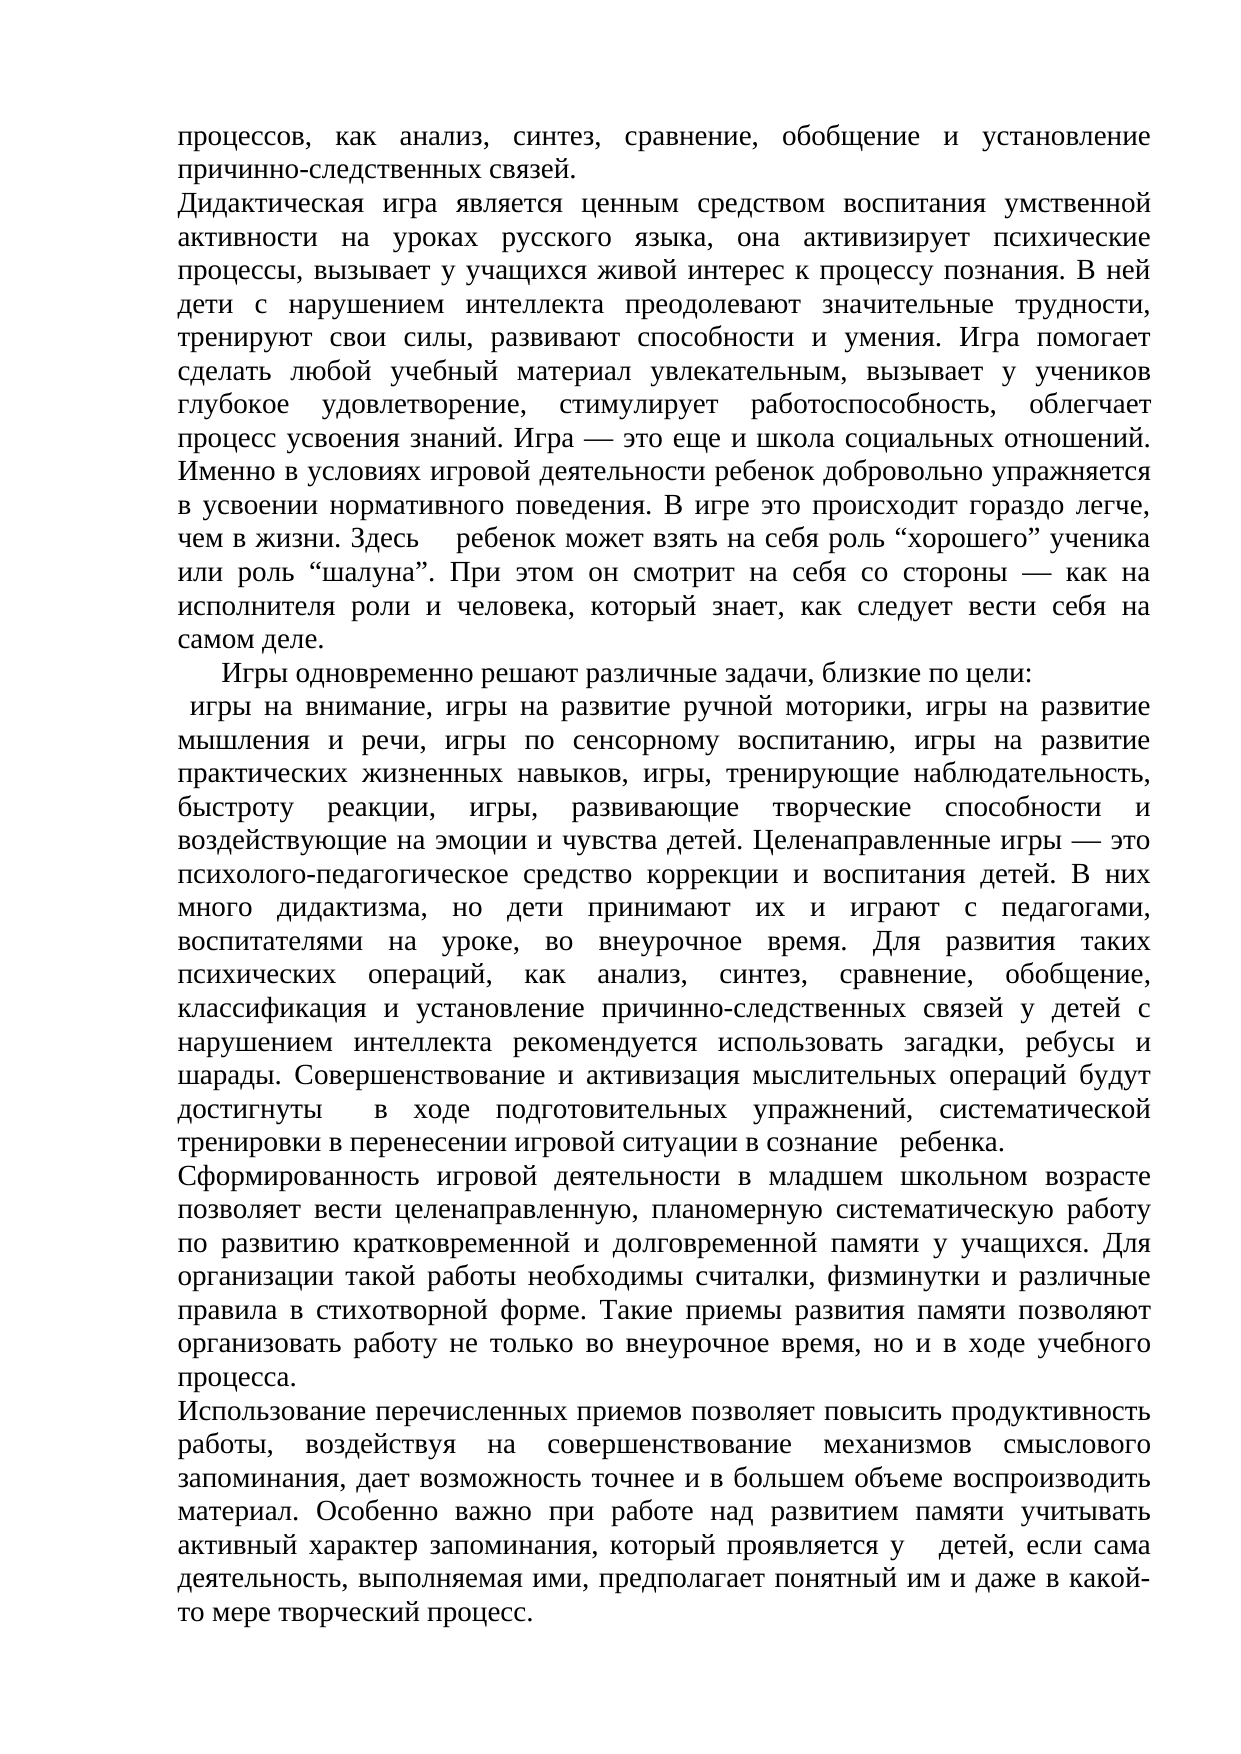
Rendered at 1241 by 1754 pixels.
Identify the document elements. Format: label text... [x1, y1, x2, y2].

text Использование перечисленных приемов позволяет повысить продуктивность работы, воздействуя на совершенствование механизмов смыслового запоминания, дает возможность точнее и в большем объеме воспроизводить материал. Особенно важно при работе над развитием памяти учитывать активный характер запоминания, который проявляется у детей, если сама деятельность, выполняемая ими, предполагает понятный им и даже в какой-то мере творческий процесс. [177, 1393, 1152, 1627]
text игры на внимание, игры на развитие ручной моторики, игры на развитие мышления и речи, игры по сенсорному воспитанию, игры на развитие практических жизненных навыков, игры, тренирующие наблюдательность, быстроту реакции, игры, развивающие творческие способности и воздействующие на эмоции и чувства детей. Целенаправленные игры — это психолого-педагогическое средство коррекции и воспитания детей. В них много дидактизма, но дети принимают их и играют с педагогами, воспитателями на уроке, во внеурочное время. Для развития таких психических операций, как анализ, синтез, сравнение, обобщение, классификация и установление причинно-следственных связей у детей с нарушением интеллекта рекомендуется использовать загадки, ребусы и шарады. Совершенствование и активизация мыслительных операций будут достигнуты в ходе подготовительных упражнений, систематической тренировки в перенесении игровой ситуации в сознание ребенка. [177, 688, 1152, 1158]
text Игры одновременно решают различные задачи, близкие по цели: [177, 655, 1152, 688]
text Дидактическая игра является ценным средством воспитания умственной активности на уроках русского языка, она активизирует психические процессы, вызывает у учащихся живой интерес к процессу познания. В ней дети с нарушением интеллекта преодолевают значительные трудности, тренируют свои силы, развивают способности и умения. Игра помогает сделать любой учебный материал увлекательным, вызывает у учеников глубокое удовлетворение, стимулирует работоспособность, облегчает процесс усвоения знаний. Игра — это еще и школа социальных отношений. Именно в условиях игровой деятельности ребенок добровольно упражняется в усвоении нормативного поведения. В игре это происходит гораздо легче, чем в жизни. Здесь ребенок может взять на себя роль “хорошего” ученика или роль “шалуна”. При этом он смотрит на себя со стороны — как на исполнителя роли и человека, который знает, как следует вести себя на самом деле. [177, 185, 1152, 655]
text Сформированность игровой деятельности в младшем школьном возрасте позволяет вести целенаправленную, планомерную систематическую работу по развитию кратковременной и долговременной памяти у учащихся. Для организации такой работы необходимы считалки, физминутки и различные правила в стихотворной форме. Такие приемы развития памяти позволяют организовать работу не только во внеурочное время, но и в ходе учебного процесса. [177, 1158, 1152, 1393]
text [177, 118, 1152, 185]
